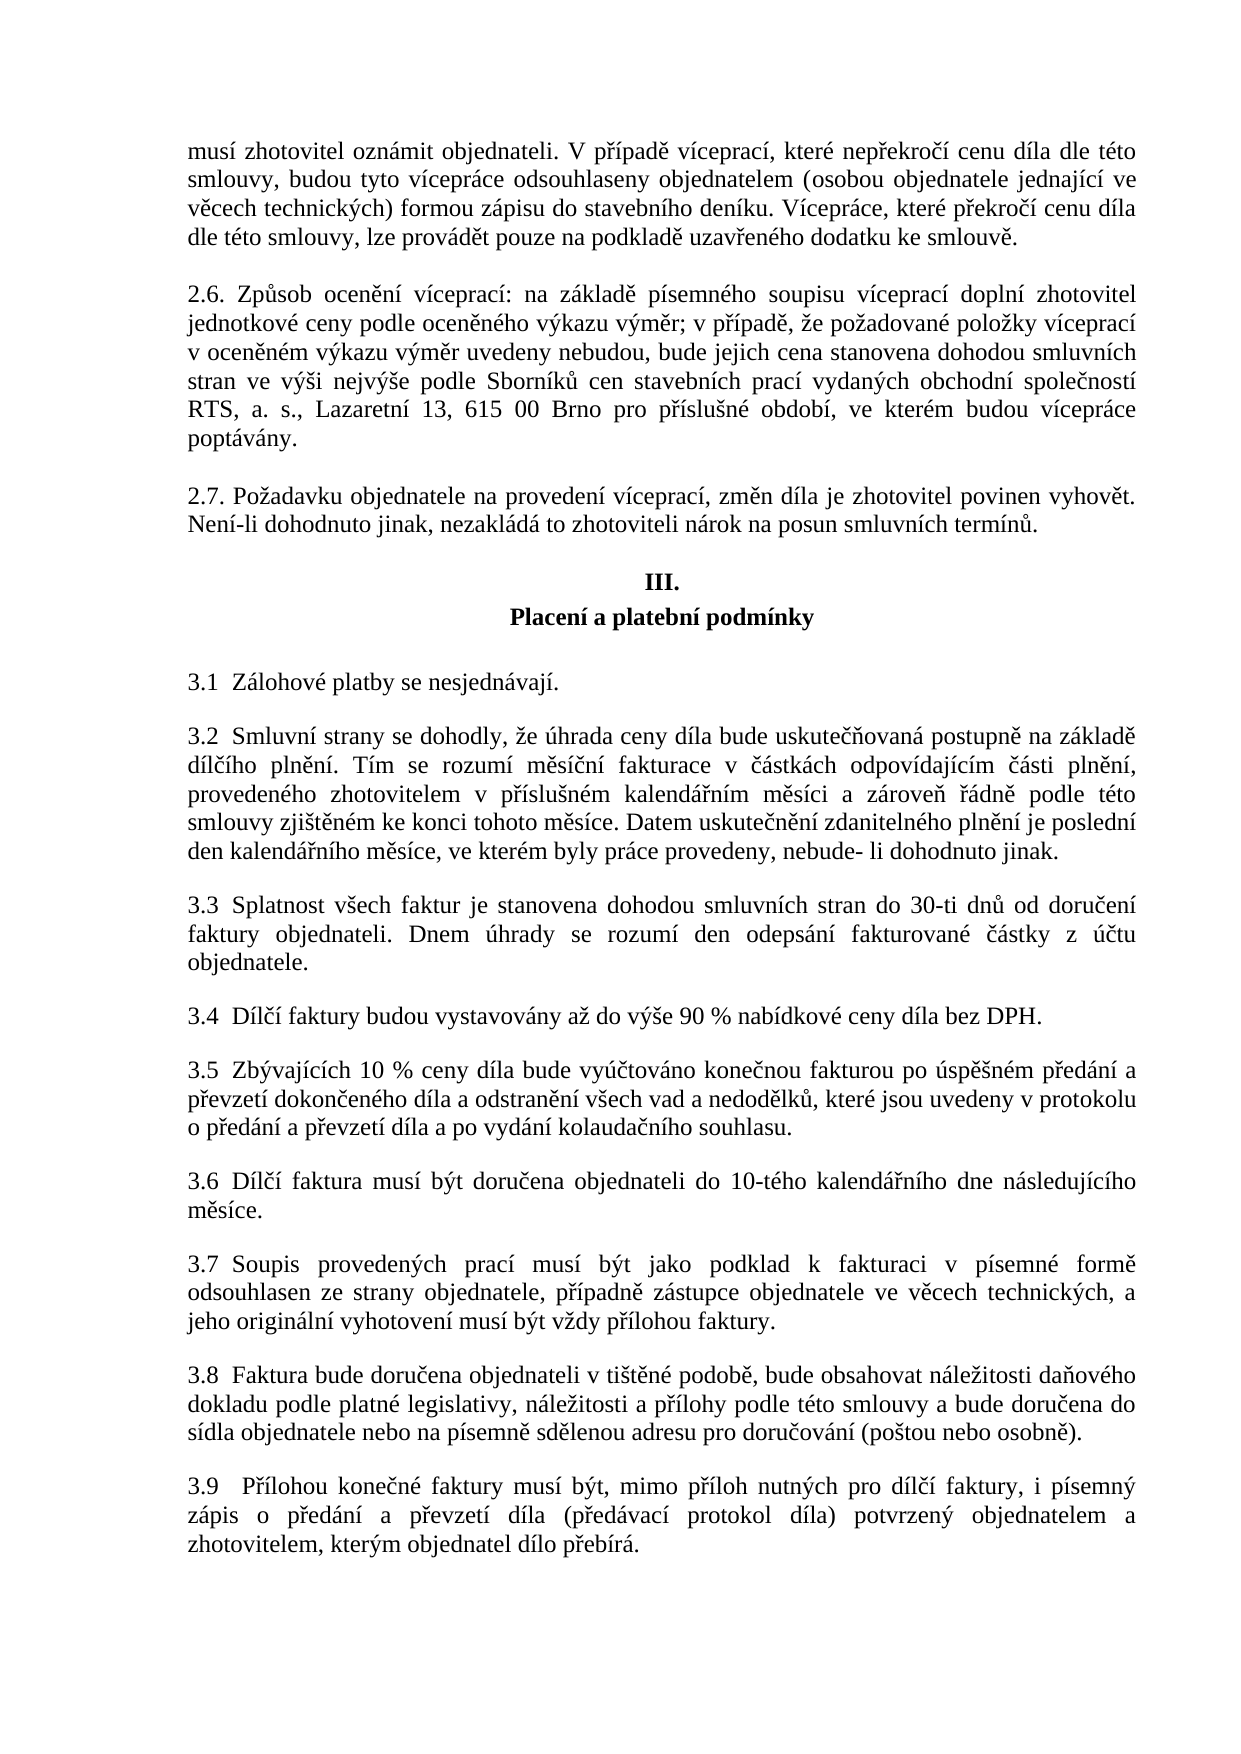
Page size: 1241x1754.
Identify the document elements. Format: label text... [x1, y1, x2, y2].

text 2.7. Požadavku objednatele na provedení víceprací, změn díla je zhotovitel povinen vyhovět. Není-li dohodnuto jinak, nezakládá to zhotoviteli nárok na posun smluvních termínů. [187, 481, 1137, 538]
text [187, 136, 1137, 251]
text 3.5 Zbývajících 10 % ceny díla bude vyúčtováno konečnou fakturou po úspěšném předání a převzetí dokončeného díla a odstranění všech vad a nedodělků, které jsou uvedeny v protokolu o předání a převzetí díla a po vydání kolaudačního souhlasu. [187, 1055, 1137, 1141]
text 3.8 Faktura bude doručena objednateli v tištěné podobě, bude obsahovat náležitosti daňového dokladu podle platné legislativy, náležitosti a přílohy podle této smlouvy a bude doručena do sídla objednatele nebo na písemně sdělenou adresu pro doručování (poštou nebo osobně). [187, 1360, 1137, 1446]
text Placení a platební podmínky [187, 602, 1137, 631]
text 3.9 Přílohou konečné faktury musí být, mimo příloh nutných pro dílčí faktury, i písemný zápis o předání a převzetí díla (předávací protokol díla) potvrzený objednatelem a zhotovitelem, kterým objednatel dílo přebírá. [187, 1471, 1137, 1557]
text 2.6. Způsob ocenění víceprací: na základě písemného soupisu víceprací doplní zhotovitel jednotkové ceny podle oceněného výkazu výměr; v případě, že požadované položky víceprací v oceněném výkazu výměr uvedeny nebudou, bude jejich cena stanovena dohodou smluvních stran ve výši nejvýše podle Sborníků cen stavebních prací vydaných obchodní společností RTS, a. s., Lazaretní 13, 615 00 Brno pro příslušné období, ve kterém budou vícepráce poptávány. [187, 279, 1137, 452]
text 3.3 Splatnost všech faktur je stanovena dohodou smluvních stran do 30-ti dnů od doručení faktury objednateli. Dnem úhrady se rozumí den odepsání fakturované částky z účtu objednatele. [187, 890, 1137, 976]
text 3.2 Smluvní strany se dohodly, že úhrada ceny díla bude uskutečňovaná postupně na základě dílčího plnění. Tím se rozumí měsíční fakturace v částkách odpovídajícím části plnění, provedeného zhotovitelem v příslušném kalendářním měsíci a zároveň řádně podle této smlouvy zjištěném ke konci tohoto měsíce. Datem uskutečnění zdanitelného plnění je poslední den kalendářního měsíce, ve kterém byly práce provedeny, nebude- li dohodnuto jinak. [187, 721, 1137, 865]
text III. [187, 567, 1137, 596]
text 3.7 Soupis provedených prací musí být jako podklad k fakturaci v písemné formě odsouhlasen ze strany objednatele, případně zástupce objednatele ve věcech technických, a jeho originální vyhotovení musí být vždy přílohou faktury. [187, 1249, 1137, 1335]
text 3.1 Zálohové platby se nesjednávají. [187, 667, 1137, 696]
text 3.4 Dílčí faktury budou vystavovány až do výše 90 % nabídkové ceny díla bez DPH. [187, 1001, 1137, 1030]
text 3.6 Dílčí faktura musí být doručena objednateli do 10-tého kalendářního dne následujícího měsíce. [187, 1166, 1137, 1224]
